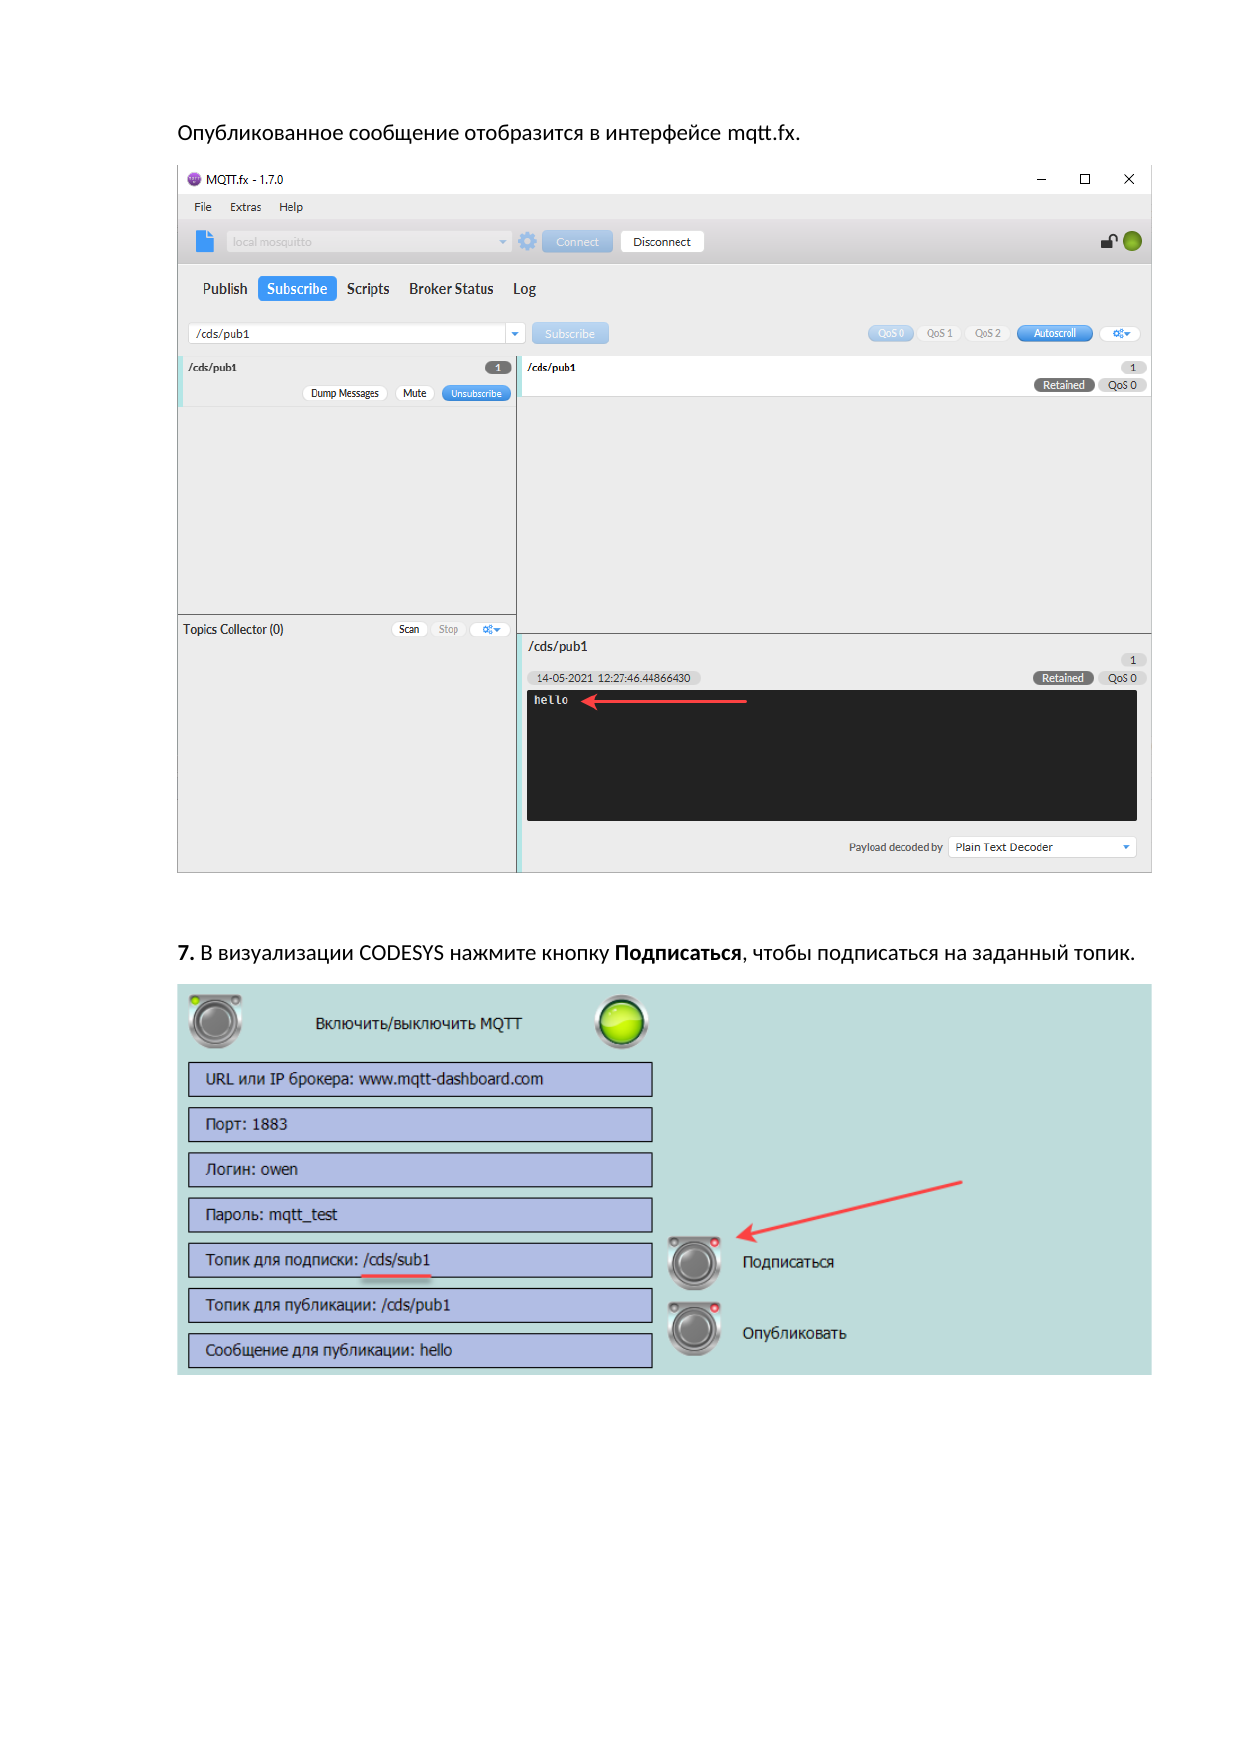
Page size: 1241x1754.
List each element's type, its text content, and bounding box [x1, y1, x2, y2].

picture [177, 984, 1152, 1375]
text Опубликованное сообщение отобразится в интерфейсе mqtt.fx. [177, 118, 1152, 146]
text 7. В визуализации CODESYS нажмите кнопку Подписаться, чтобы подписаться на заданный топик. [177, 938, 1152, 966]
picture [177, 165, 1152, 873]
